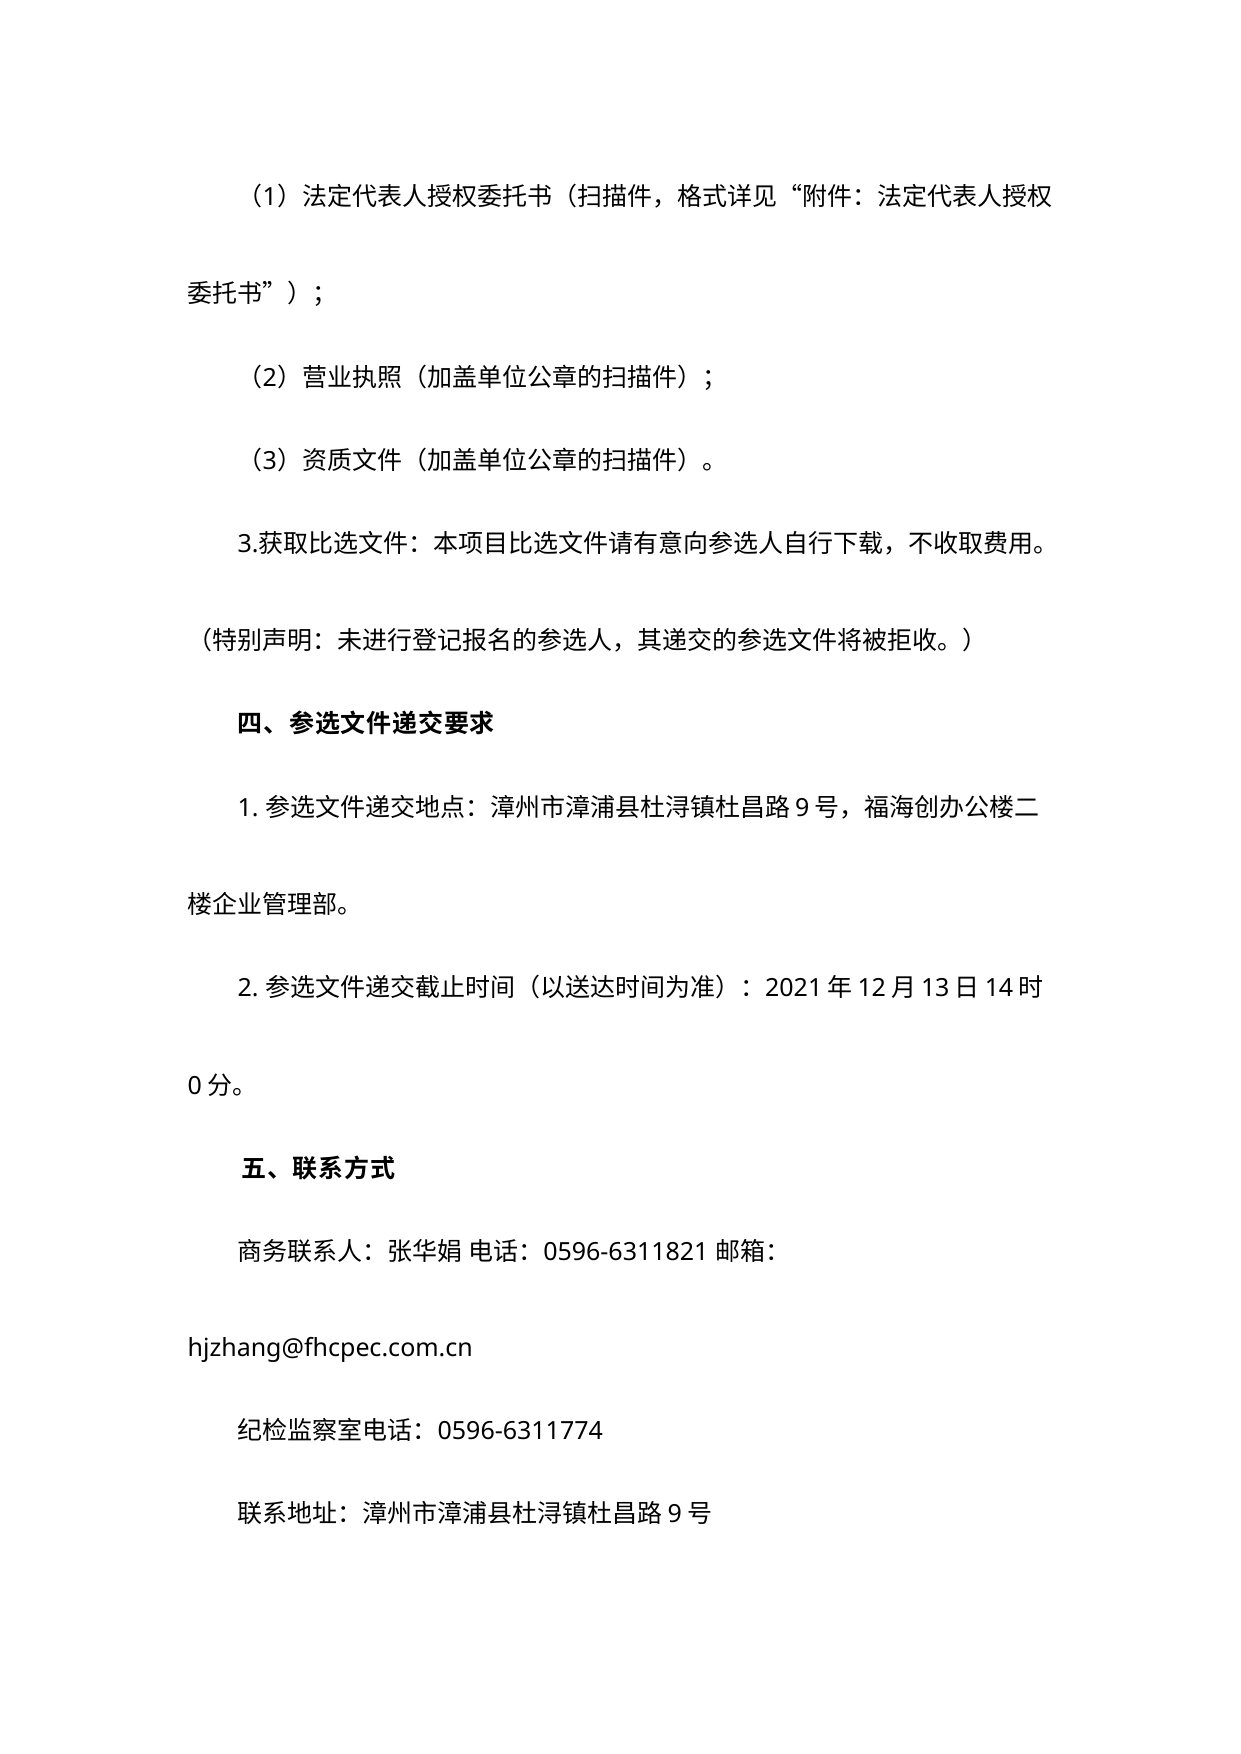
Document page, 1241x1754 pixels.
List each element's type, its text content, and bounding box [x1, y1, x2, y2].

text （3）资质文件（加盖单位公章的扫描件）。 [187, 426, 1053, 491]
text （2）营业执照（加盖单位公章的扫描件）； [187, 343, 1053, 408]
text （1）法定代表人授权委托书（扫描件，格式详见“附件：法定代表人授权委托书”）； [187, 162, 1053, 324]
text 纪检监察室电话：0596-6311774 [187, 1396, 1053, 1461]
text 联系地址：漳州市漳浦县杜浔镇杜昌路9号 [187, 1479, 1053, 1544]
text 2. 参选文件递交截止时间（以送达时间为准）：2021年12月13日14时0分。 [187, 953, 1053, 1116]
text 五、联系方式 [187, 1134, 1053, 1199]
text 3.获取比选文件：本项目比选文件请有意向参选人自行下载，不收取费用。（特别声明：未进行登记报名的参选人，其递交的参选文件将被拒收。） [187, 509, 1053, 671]
text 商务联系人：张华娟 电话：0596-6311821 邮箱：hjzhang@fhcpec.com.cn [187, 1217, 1053, 1379]
text 1. 参选文件递交地点：漳州市漳浦县杜浔镇杜昌路9号，福海创办公楼二楼企业管理部。 [187, 773, 1053, 935]
text 四、参选文件递交要求 [187, 689, 1053, 754]
